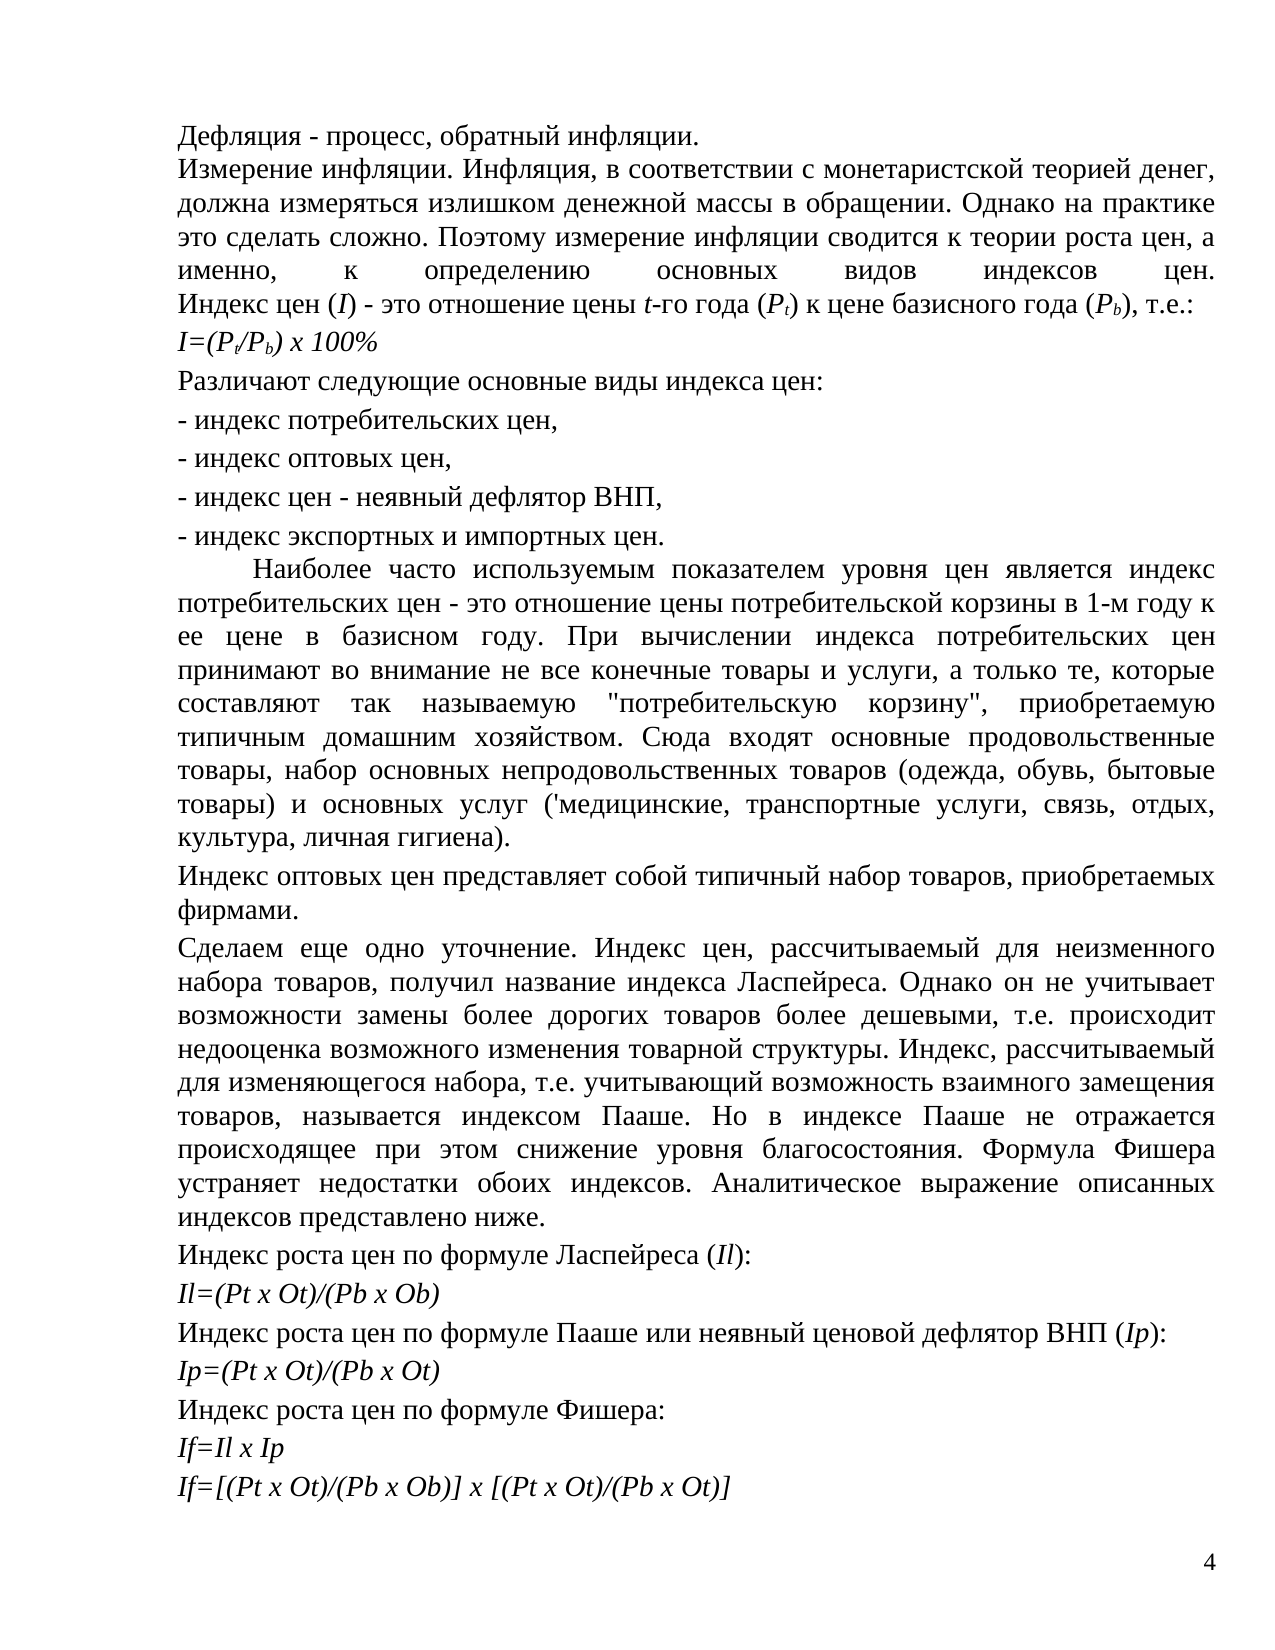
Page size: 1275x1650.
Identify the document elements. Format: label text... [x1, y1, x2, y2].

text Различают следующие основные виды индекса цен: [177, 363, 1216, 397]
text Индекс роста цен по формуле Ласпейреса (Il): [177, 1237, 1216, 1271]
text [177, 118, 1216, 319]
text Ip=(Pt x Ot)/(Pb x Ot) [177, 1353, 1216, 1387]
text Индекс роста цен по формуле Фишера: [177, 1392, 1216, 1426]
text I=(Pt/Pb) x 100% [177, 324, 1216, 358]
text - индекс экспортных и импортных цен. Наиболее часто используемым показателем уровня цен является индекс потребительских цен - это отношение цены потребительской корзины в 1-м году к ее цене в базисном году. При вычислении индекса потребительских цен принимают во внимание не все конечные товары и услуги, а только те, которые составляют так называемую "потребительскую корзину", приобретаемую типичным домашним хозяйством. Сюда входят основные продовольственные товары, набор основных непродовольственных товаров (одежда, обувь, бытовые товары) и основных услуг ('медицинские, транспортные услуги, связь, отдых, культура, личная гигиена). [177, 518, 1216, 853]
text Индекс роста цен по формуле Пааше или неявный ценовой дефлятор ВНП (Ip): [177, 1315, 1216, 1348]
text If=[(Pt x Ot)/(Pb x )] x [(Pt x Ot)/(Pb x Ot)] [177, 1469, 1216, 1503]
text Индекс оптовых цен представляет собой типичный набор товаров, приобретаемых фирмами. [177, 858, 1216, 925]
text If=Il x Ip [177, 1431, 1216, 1464]
text - индекс потребительских цен, [177, 402, 1216, 435]
text Il=(Pt x Ot)/(Pb x ) [177, 1276, 1216, 1309]
text - индекс оптовых цен, [177, 440, 1216, 474]
text Сделаем еще одно уточнение. Индекс цен, рассчитываемый для неизменного набора товаров, получил название индекса Ласпейреса. Однако он не учитывает возможности замены более дорогих товаров более дешевыми, т.е. происходит недооценка возможного изменения товарной структуры. Индекс, рассчитываемый для изменяющегося набора, т.е. учитывающий возможность взаимного замещения товаров, называется индексом Пааше. Но в индексе Пааше не отражается происходящее при этом снижение уровня благосостояния. Формула Фишера устраняет недостатки обоих индексов. Аналитическое выражение описанных индексов представлено ниже. [177, 930, 1216, 1232]
text - индекс цен - неявный дефлятор ВНП, [177, 479, 1216, 513]
